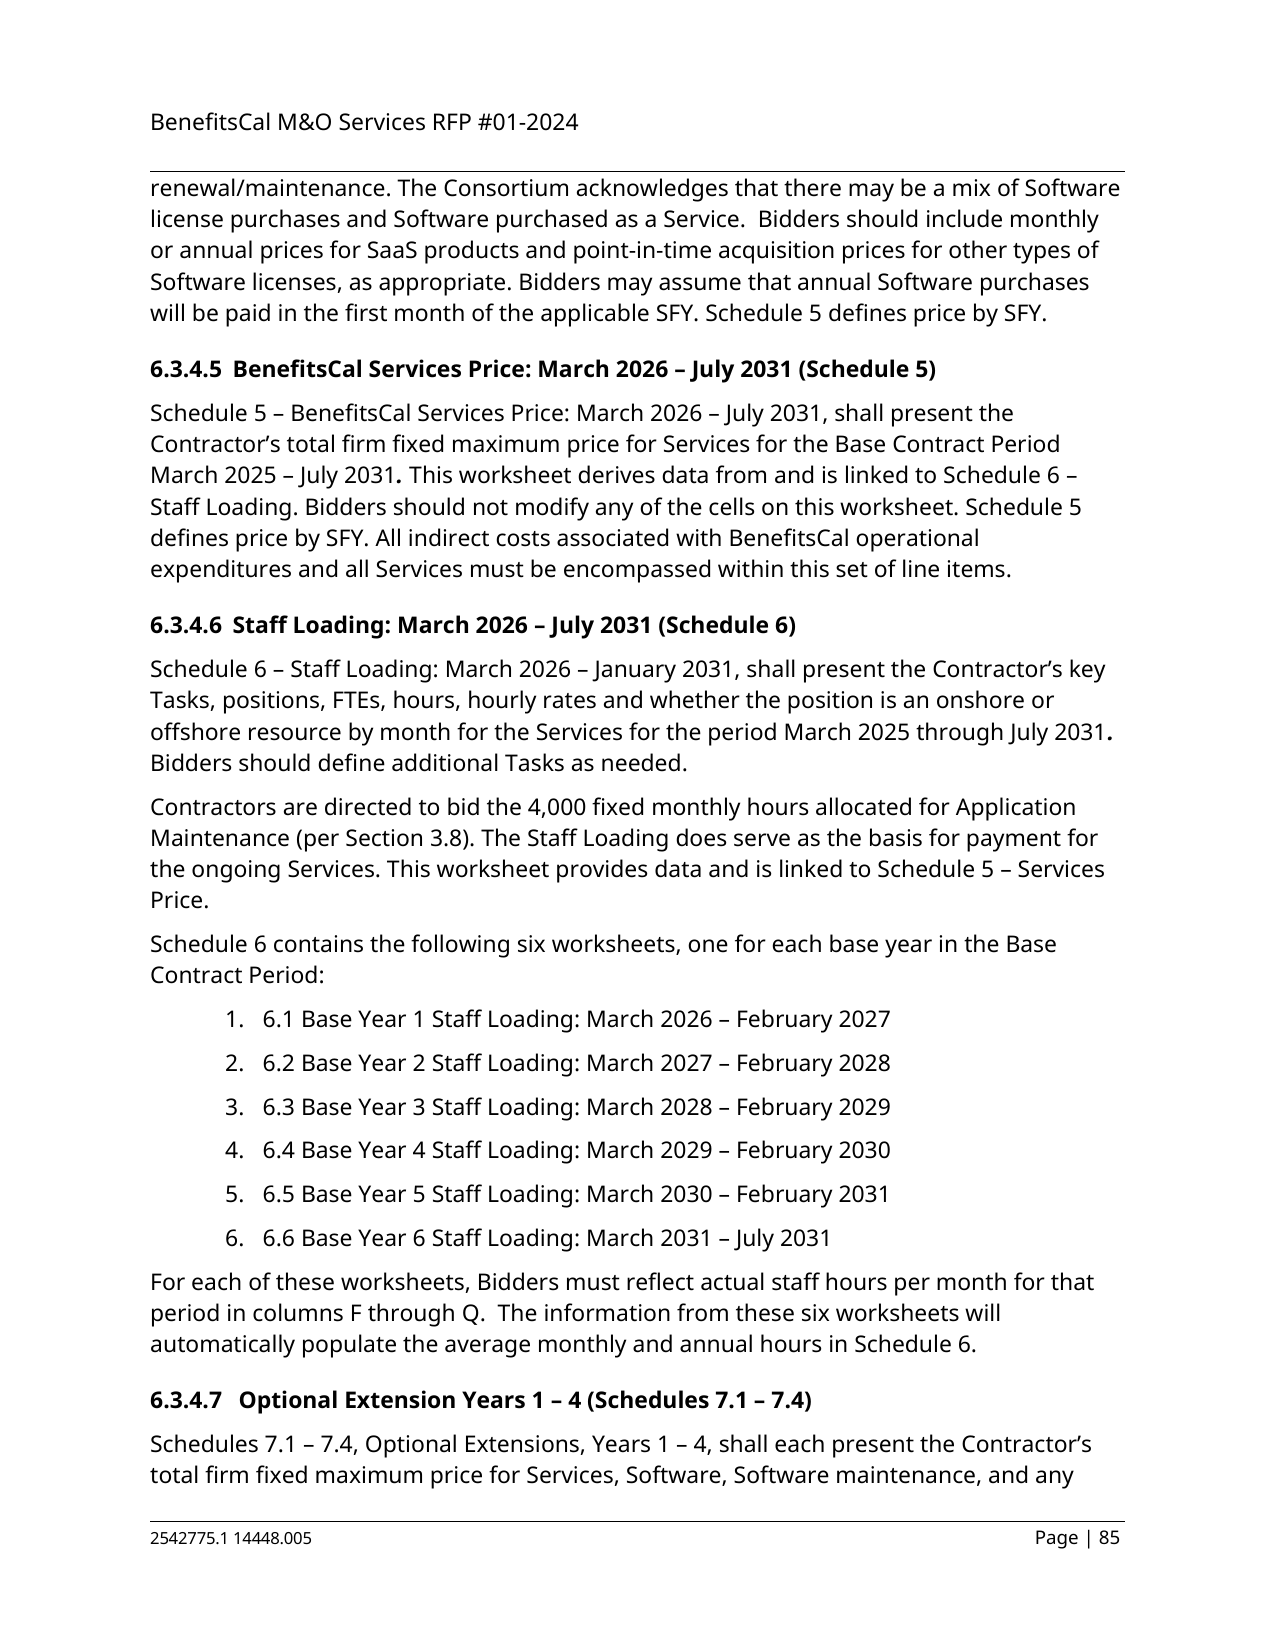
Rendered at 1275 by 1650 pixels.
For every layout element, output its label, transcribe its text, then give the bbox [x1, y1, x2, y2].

text For each of these worksheets, Bidders must reflect actual staff hours per month for that period in columns F through Q. The information from these six worksheets will automatically populate the average monthly and annual hours in Schedule 6. [150, 1266, 1125, 1359]
text Schedule 6 – Staff Loading: March 2026 – January 2031, shall present the Contractor’s key Tasks, positions, FTEs, hours, hourly rates and whether the position is an onshore or offshore resource by month for the Services for the period March 2025 through July 2031. Bidders should define additional Tasks as needed. [150, 653, 1125, 778]
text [150, 1428, 1125, 1491]
text Schedule 5 – BenefitsCal Services Price: March 2026 – July 2031, shall present the Contractor’s total firm fixed maximum price for Services for the Base Contract Period March 2025 – July 2031. This worksheet derives data from and is linked to Schedule 6 –Staff Loading. Bidders should not modify any of the cells on this worksheet. Schedule 5 defines price by SFY. All indirect costs associated with BenefitsCal operational expenditures and all Services must be encompassed within this set of line items. [150, 397, 1125, 584]
list 6.2 Base Year 2 Staff Loading: March 2027 – February 2028 [225, 1047, 1125, 1078]
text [150, 172, 1125, 328]
list 6.6 Base Year 6 Staff Loading: March 2031 – July 2031 [225, 1222, 1125, 1253]
text Schedule 6 contains the following six worksheets, one for each base year in the Base Contract Period: [150, 928, 1125, 991]
list 6.4 Base Year 4 Staff Loading: March 2029 – February 2030 [225, 1134, 1125, 1166]
text Contractors are directed to bid the 4,000 fixed monthly hours allocated for Application Maintenance (per Section 3.8). The Staff Loading does serve as the basis for payment for the ongoing Services. This worksheet provides data and is linked to Schedule 5 – Services Price. [150, 791, 1125, 916]
list 6.3 Base Year 3 Staff Loading: March 2028 – February 2029 [225, 1091, 1125, 1122]
subtitle BenefitsCal Services Price: March 2026 – July 2031 (Schedule 5) [150, 353, 1125, 384]
subtitle Staff Loading: March 2026 – July 2031 (Schedule 6) [150, 609, 1125, 641]
subtitle Optional Extension Years 1 – 4 (Schedules 7.1 – 7.4) [150, 1384, 1125, 1416]
list 6.5 Base Year 5 Staff Loading: March 2030 – February 2031 [225, 1178, 1125, 1209]
list 6.1 Base Year 1 Staff Loading: March 2026 – February 2027 [225, 1003, 1125, 1034]
